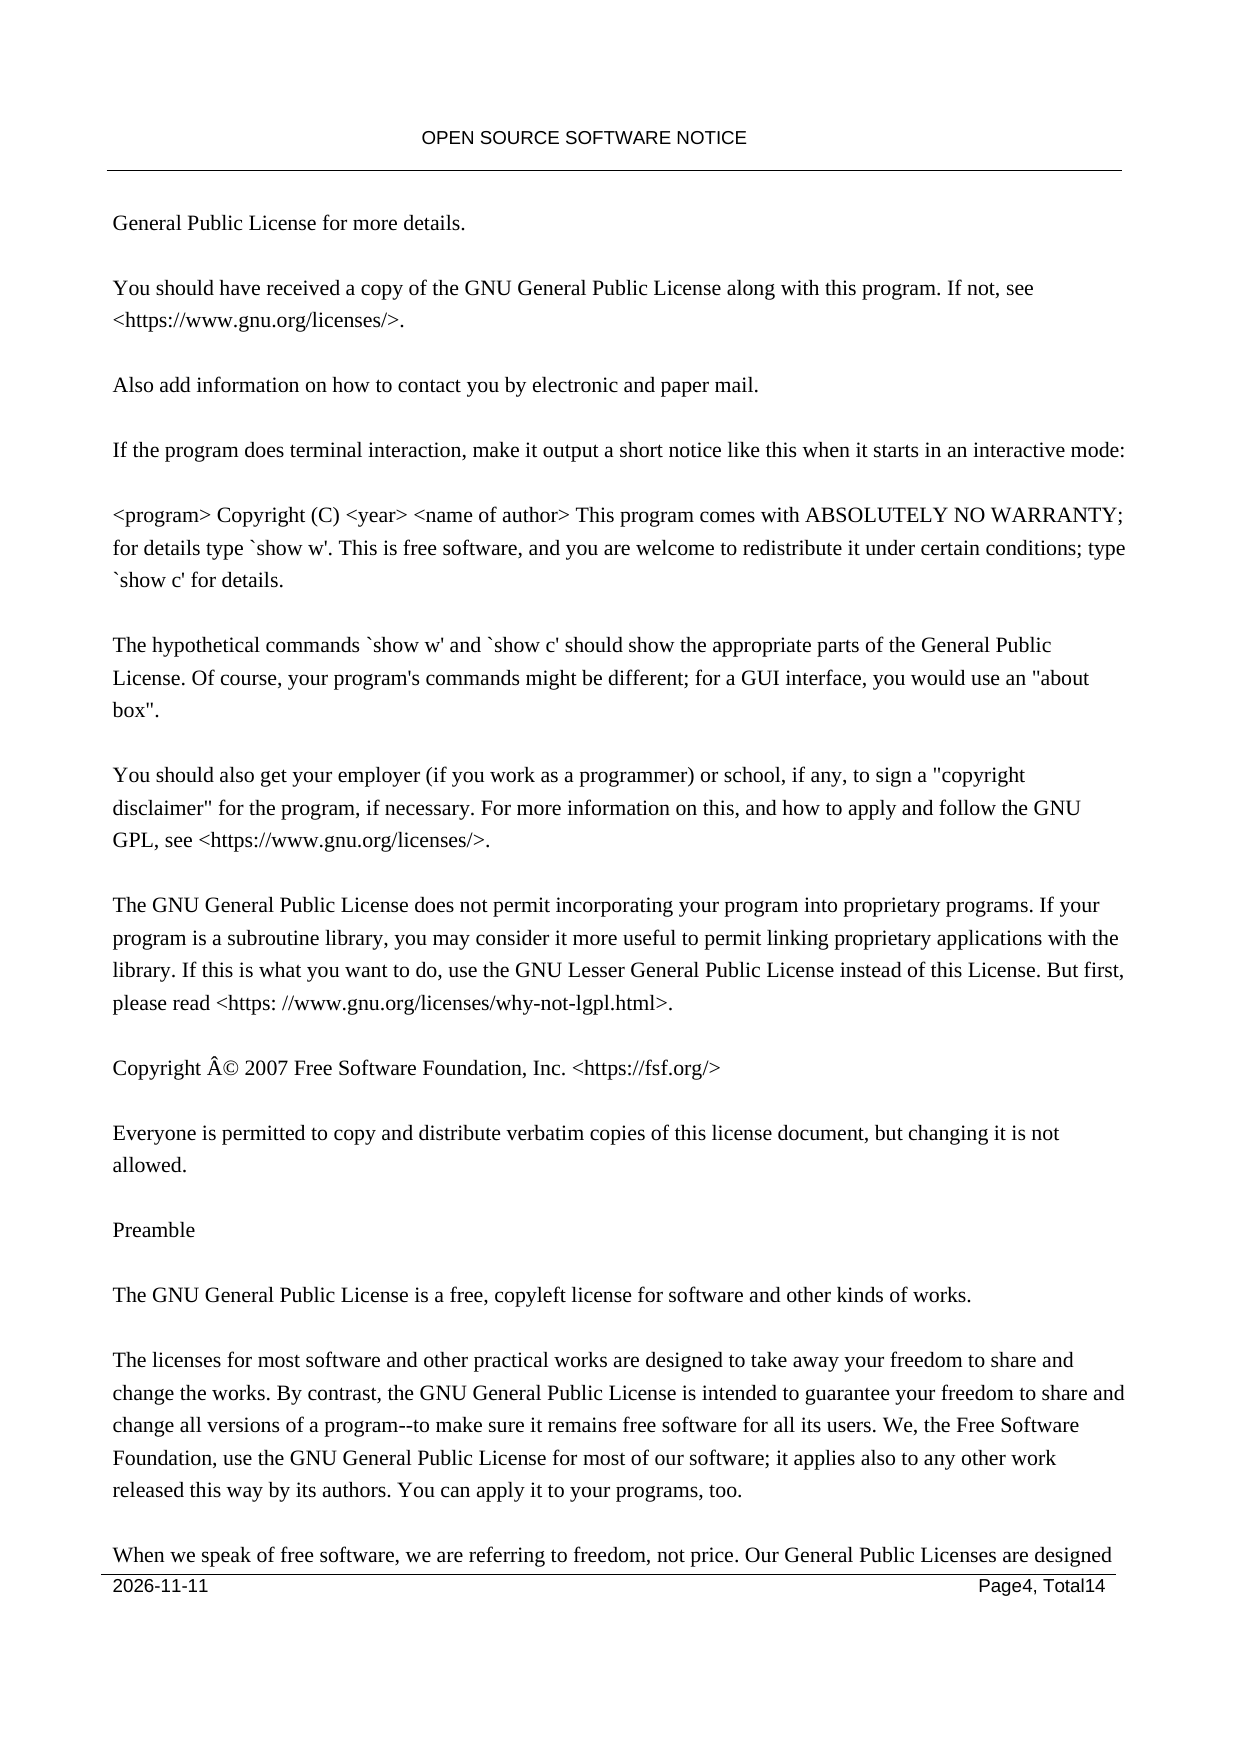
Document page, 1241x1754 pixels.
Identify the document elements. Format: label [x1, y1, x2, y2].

text [112, 206, 1128, 1571]
